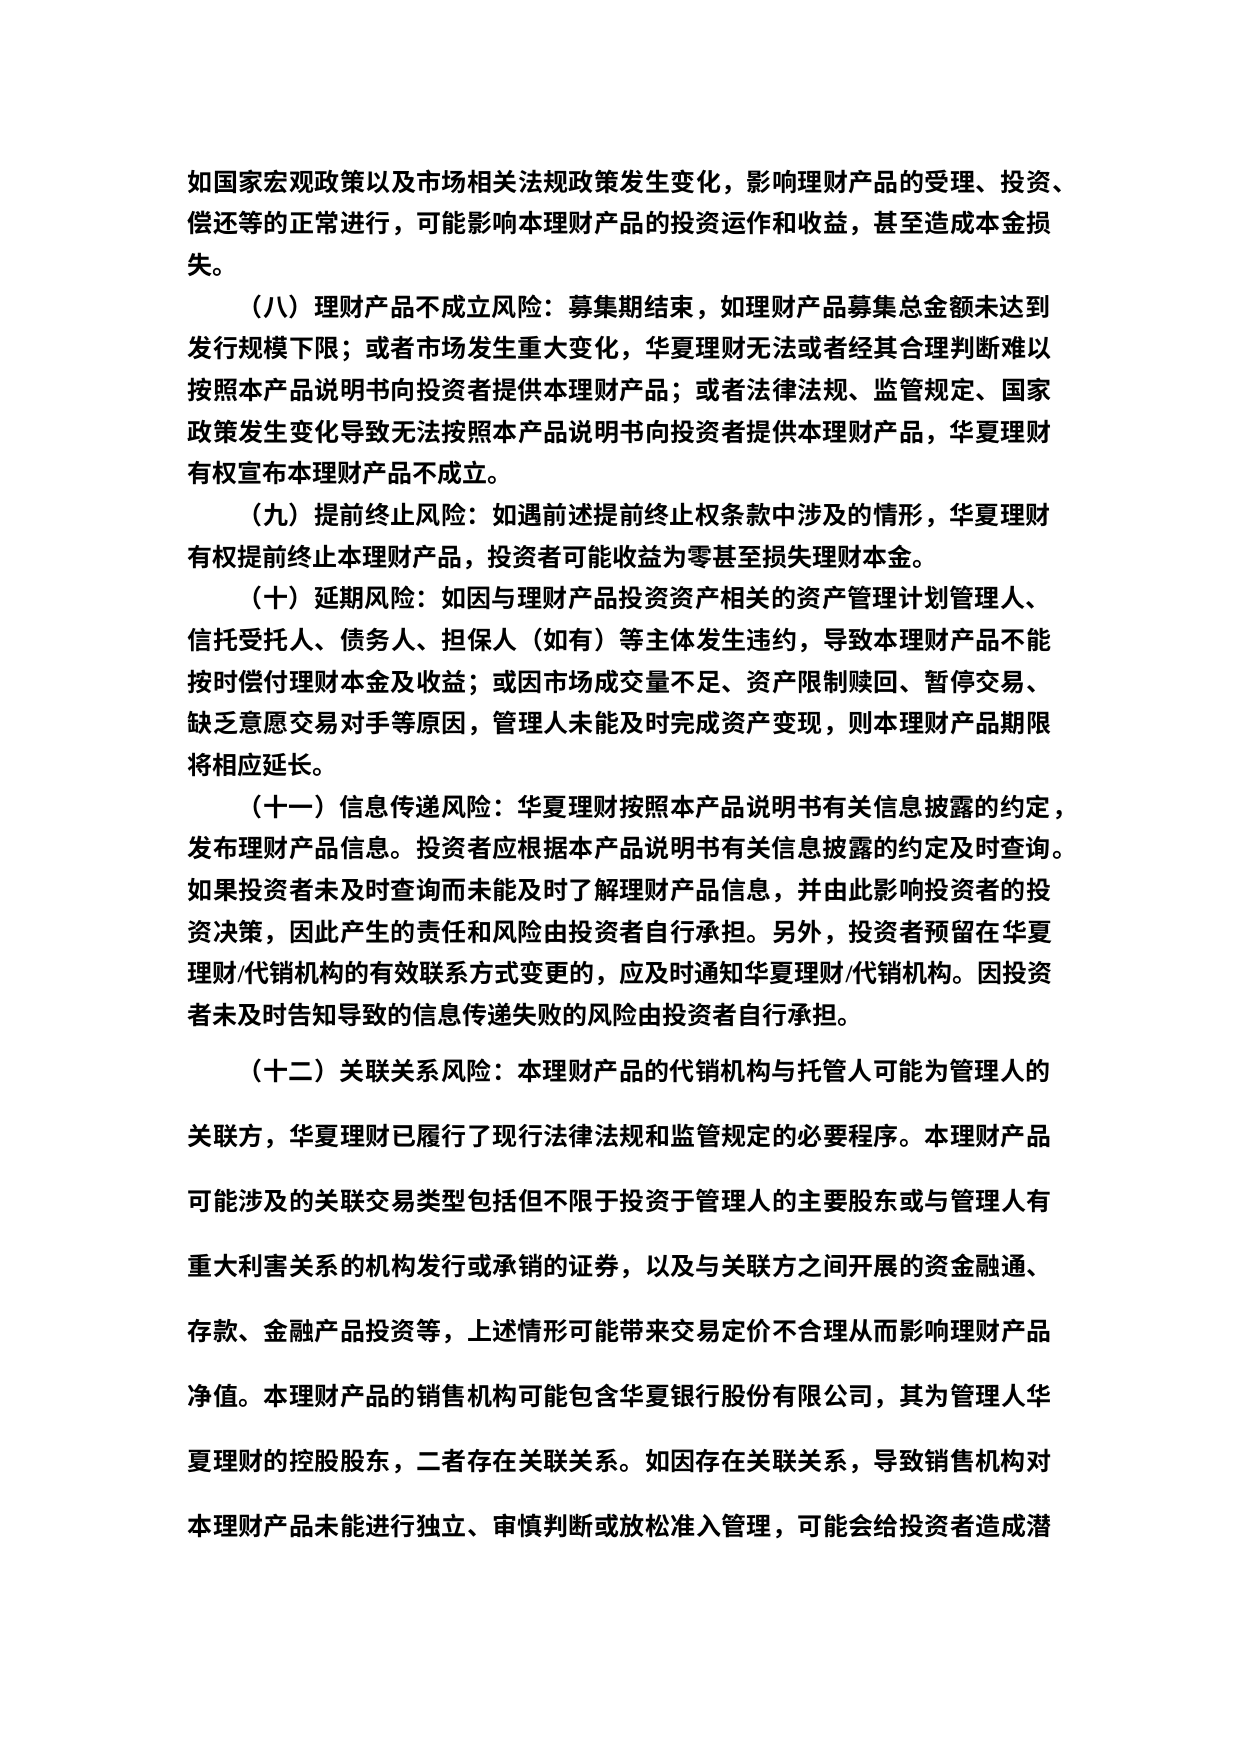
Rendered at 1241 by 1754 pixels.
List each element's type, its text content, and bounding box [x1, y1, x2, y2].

text （十一）信息传递风险：华夏理财按照本产品说明书有关信息披露的约定，发布理财产品信息。投资者应根据本产品说明书有关信息披露的约定及时查询。如果投资者未及时查询而未能及时了解理财产品信息，并由此影响投资者的投资决策，因此产生的责任和风险由投资者自行承担。另外，投资者预留在华夏理财/代销机构的有效联系方式变更的，应及时通知华夏理财/代销机构。因投资者未及时告知导致的信息传递失败的风险由投资者自行承担。 [187, 787, 1053, 1032]
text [187, 162, 1053, 282]
text （八）理财产品不成立风险：募集期结束，如理财产品募集总金额未达到发行规模下限；或者市场发生重大变化，华夏理财无法或者经其合理判断难以按照本产品说明书向投资者提供本理财产品；或者法律法规、监管规定、国家政策发生变化导致无法按照本产品说明书向投资者提供本理财产品，华夏理财有权宣布本理财产品不成立。 [187, 287, 1053, 490]
text （九）提前终止风险：如遇前述提前终止权条款中涉及的情形，华夏理财有权提前终止本理财产品，投资者可能收益为零甚至损失理财本金。 [187, 495, 1053, 573]
text （十）延期风险：如因与理财产品投资资产相关的资产管理计划管理人、信托受托人、债务人、担保人（如有）等主体发生违约，导致本理财产品不能按时偿付理财本金及收益；或因市场成交量不足、资产限制赎回、暂停交易、缺乏意愿交易对手等原因，管理人未能及时完成资产变现，则本理财产品期限将相应延长。 [187, 579, 1053, 782]
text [187, 1037, 1053, 1557]
